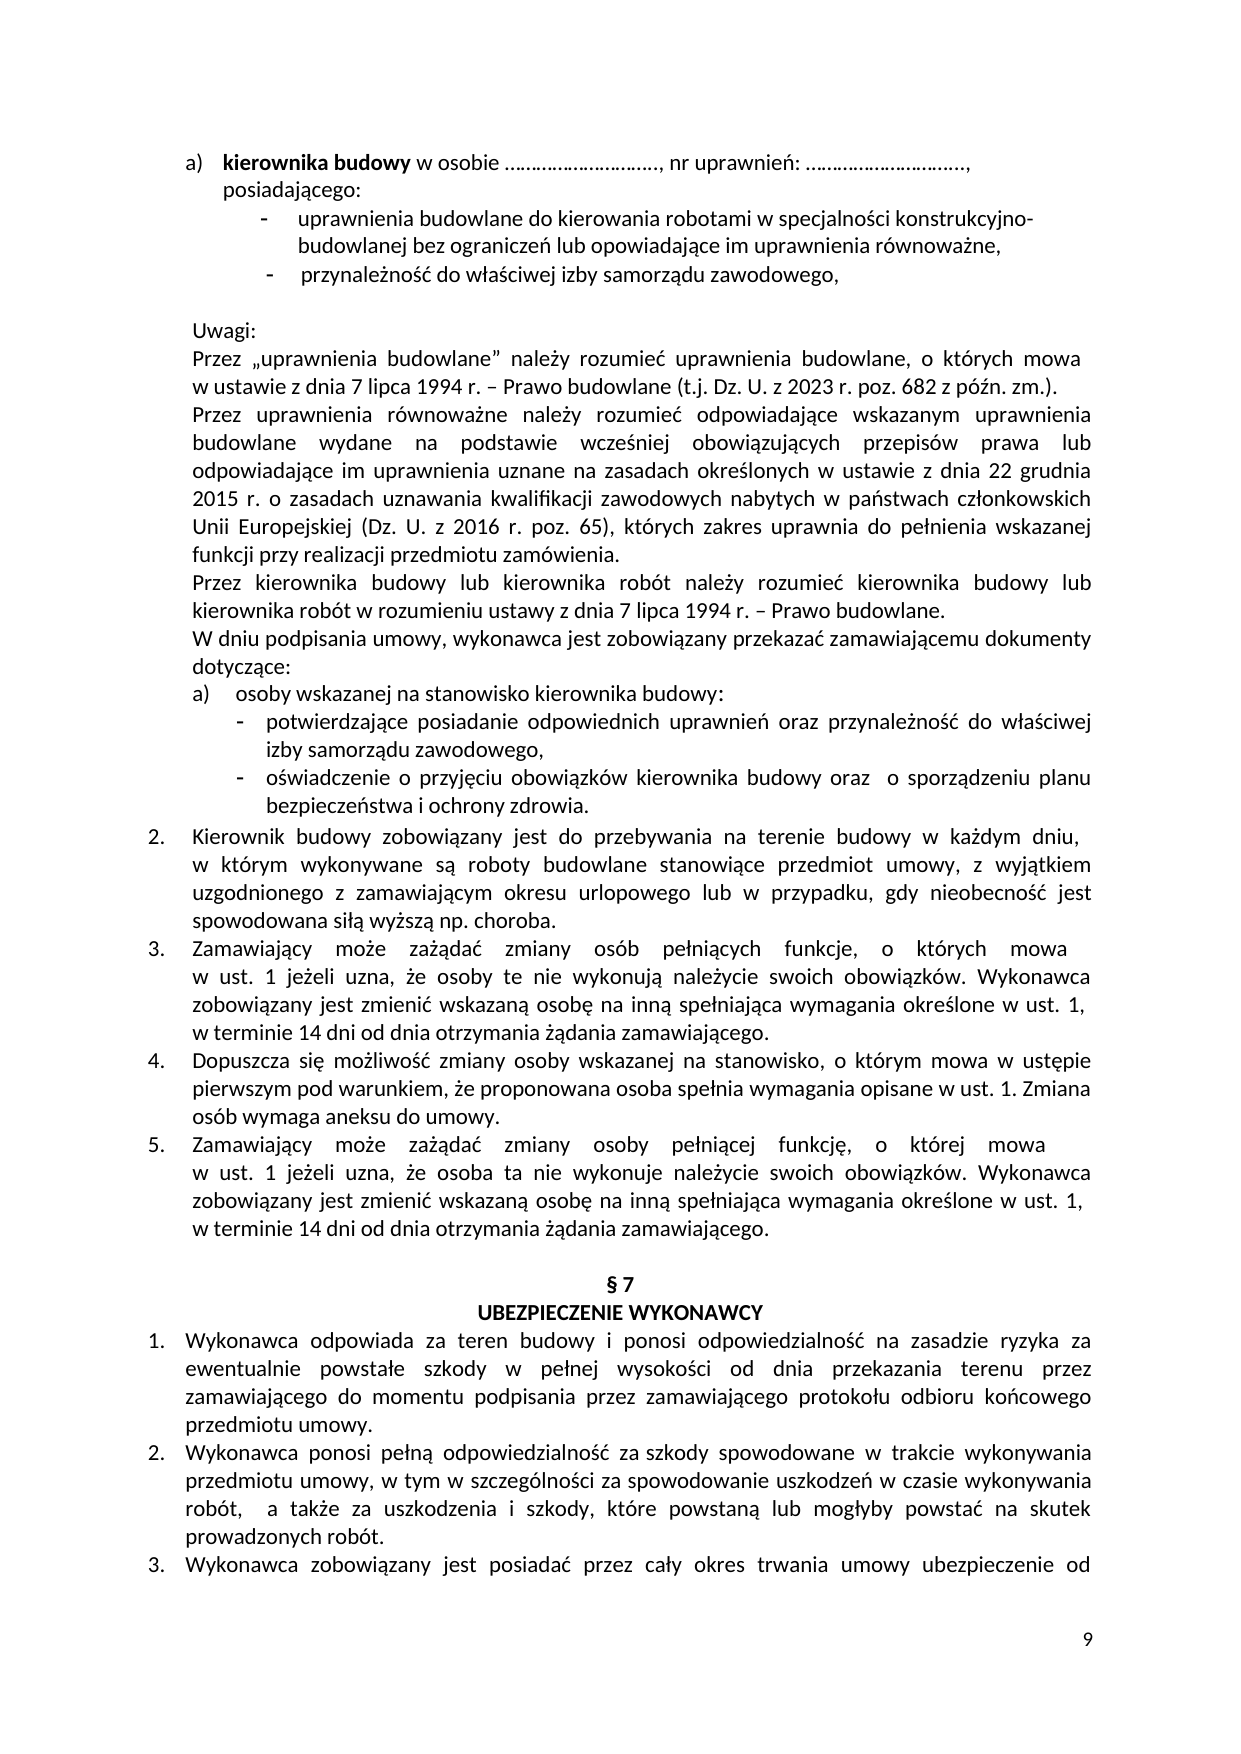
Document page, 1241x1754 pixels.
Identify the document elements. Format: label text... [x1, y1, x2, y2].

list kierownika budowy w osobie ……………………….., nr uprawnień: ………………………..., posiadającego: [185, 148, 1093, 204]
list przynależność do właściwej izby samorządu zawodowego, [266, 260, 1093, 288]
list potwierdzające posiadanie odpowiednich uprawnień oraz przynależność do właściwej izby samorządu zawodowego, [236, 707, 1093, 763]
list Zamawiający może zażądać zmiany osób pełniących funkcje, o których mowa w ust. 1 jeżeli uzna, że osoby te nie wykonują należycie swoich obowiązków. Wykonawca zobowiązany jest zmienić wskazaną osobę na inną spełniająca wymagania określone w ust. 1, w terminie 14 dni od dnia otrzymania żądania zamawiającego. [148, 934, 1093, 1046]
text UBEZPIECZENIE WYKONAWCY [148, 1298, 1093, 1326]
text W dniu podpisania umowy, wykonawca jest zobowiązany przekazać zamawiającemu dokumenty dotyczące: [192, 624, 1093, 680]
text Przez kierownika budowy lub kierownika robót należy rozumieć kierownika budowy lub kierownika robót w rozumieniu ustawy z dnia 7 lipca 1994 r. – Prawo budowlane. [192, 568, 1093, 624]
list Wykonawca odpowiada za teren budowy i ponosi odpowiedzialność na zasadzie ryzyka za ewentualnie powstałe szkody w pełnej wysokości od dnia przekazania terenu przez zamawiającego do momentu podpisania przez zamawiającego protokołu odbioru końcowego przedmiotu umowy. [148, 1326, 1093, 1438]
list Dopuszcza się możliwość zmiany osoby wskazanej na stanowisko, o którym mowa w ustępie pierwszym pod warunkiem, że proponowana osoba spełnia wymagania opisane w ust. 1. Zmiana osób wymaga aneksu do umowy. [148, 1046, 1093, 1130]
text § 7 [148, 1270, 1093, 1298]
list Kierownik budowy zobowiązany jest do przebywania na terenie budowy w każdym dniu, w którym wykonywane są roboty budowlane stanowiące przedmiot umowy, z wyjątkiem uzgodnionego z zamawiającym okresu urlopowego lub w przypadku, gdy nieobecność jest spowodowana siłą wyższą np. choroba. [148, 822, 1093, 934]
list Wykonawca ponosi pełną odpowiedzialność za szkody spowodowane w trakcie wykonywania przedmiotu umowy, w tym w szczególności za spowodowanie uszkodzeń w czasie wykonywania robót, a także za uszkodzenia i szkody, które powstaną lub mogłyby powstać na skutek prowadzonych robót. [148, 1438, 1093, 1550]
list Zamawiający może zażądać zmiany osoby pełniącej funkcję, o której mowa w ust. 1 jeżeli uzna, że osoba ta nie wykonuje należycie swoich obowiązków. Wykonawca zobowiązany jest zmienić wskazaną osobę na inną spełniająca wymagania określone w ust. 1, w terminie 14 dni od dnia otrzymania żądania zamawiającego. [148, 1130, 1093, 1242]
list osoby wskazanej na stanowisko kierownika budowy: [148, 680, 1093, 707]
list uprawnienia budowlane do kierowania robotami w specjalności konstrukcyjno-budowlanej bez ograniczeń lub opowiadające im uprawnienia równoważne, [260, 204, 1093, 260]
list oświadczenie o przyjęciu obowiązków kierownika budowy oraz o sporządzeniu planu bezpieczeństwa i ochrony zdrowia. [236, 763, 1093, 819]
text Uwagi: [192, 316, 1093, 344]
text Przez „uprawnienia budowlane” należy rozumieć uprawnienia budowlane, o których mowa w ustawie z dnia 7 lipca 1994 r. – Prawo budowlane (t.j. Dz. U. z 2023 r. poz. 682 z późn. zm.). [192, 344, 1093, 400]
text Przez uprawnienia równoważne należy rozumieć odpowiadające wskazanym uprawnienia budowlane wydane na podstawie wcześniej obowiązujących przepisów prawa lub odpowiadające im uprawnienia uznane na zasadach określonych w ustawie z dnia 22 grudnia 2015 r. o zasadach uznawania kwalifikacji zawodowych nabytych w państwach członkowskich Unii Europejskiej (Dz. U. z 2016 r. poz. 65), których zakres uprawnia do pełnienia wskazanej funkcji przy realizacji przedmiotu zamówienia. [192, 400, 1093, 568]
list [148, 1550, 1093, 1578]
